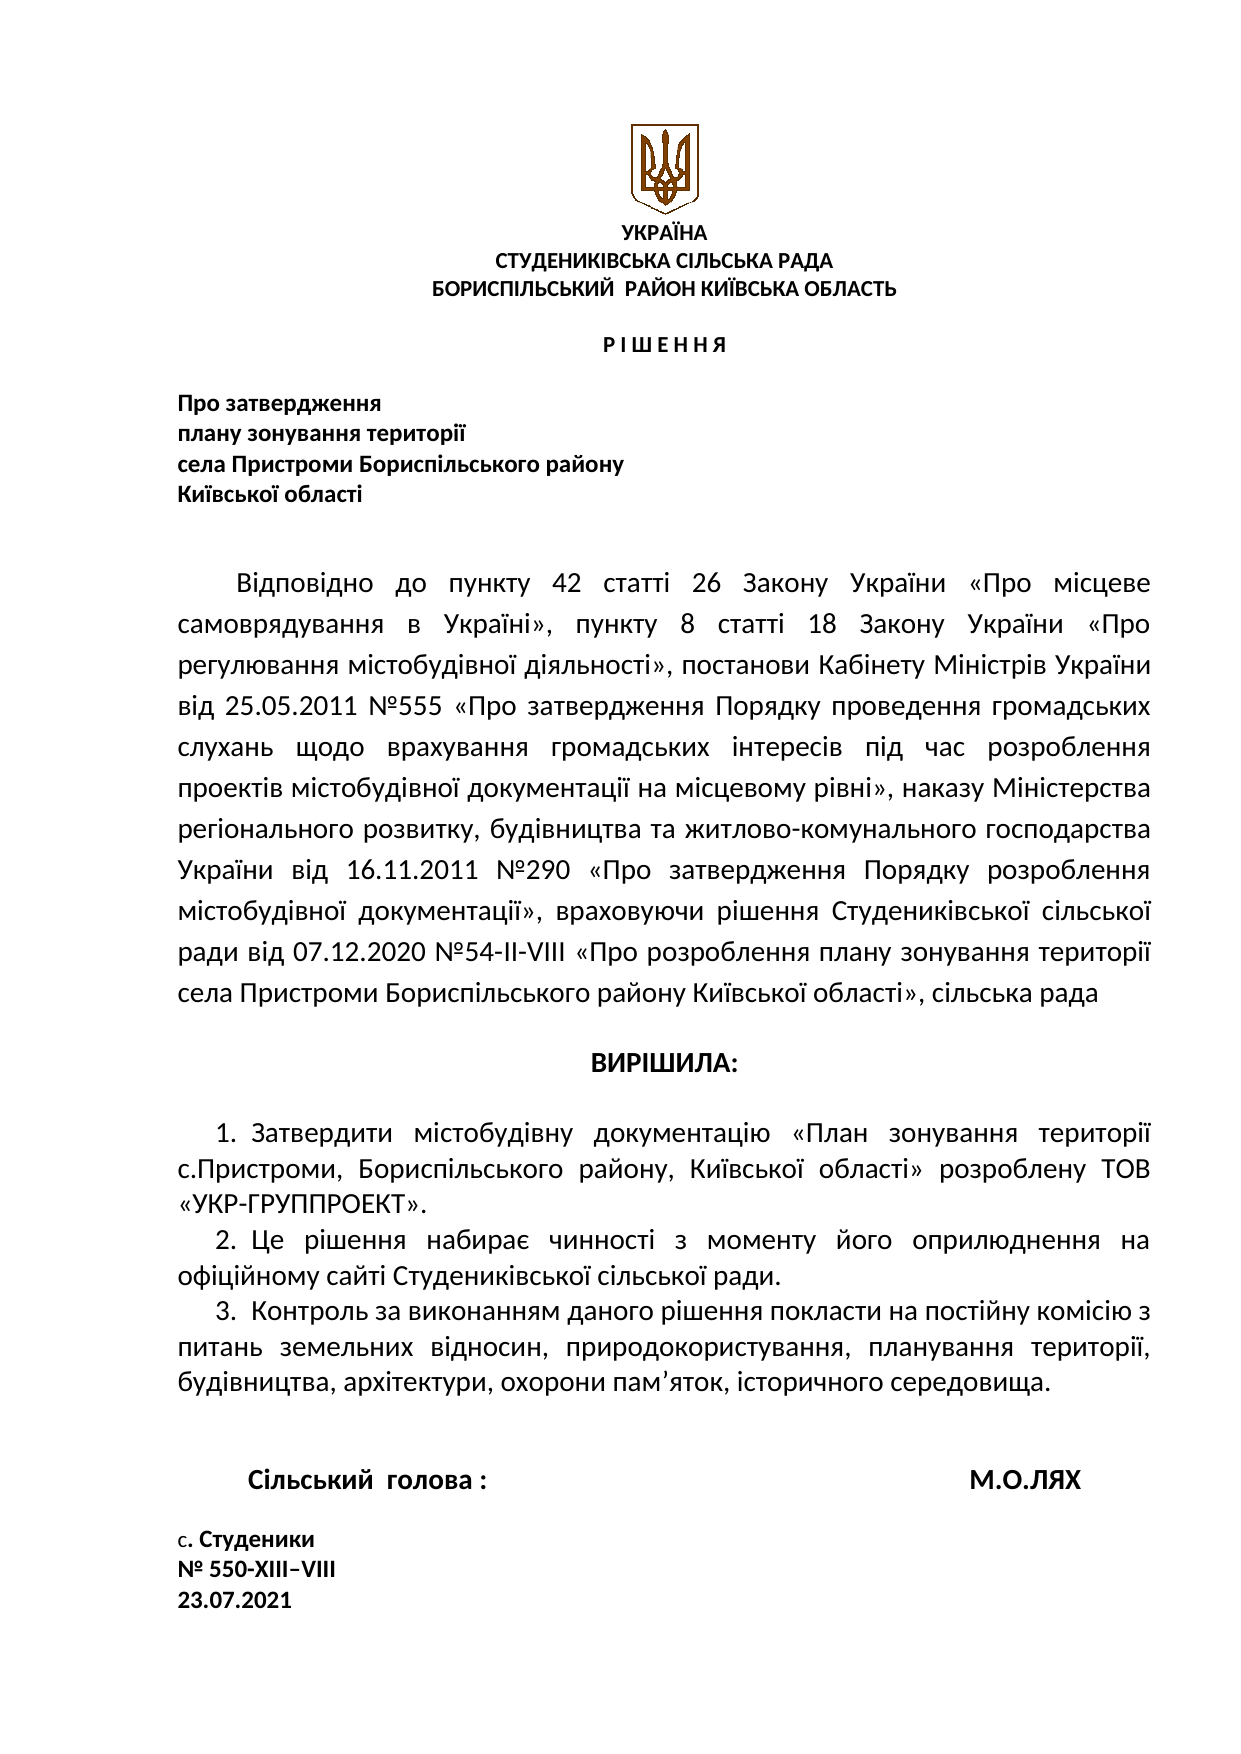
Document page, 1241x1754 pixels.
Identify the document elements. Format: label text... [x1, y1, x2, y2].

text УКРАЇНА [177, 218, 1152, 247]
text плану зонування території [177, 417, 1152, 448]
text Київської області [177, 478, 1152, 509]
list Контроль за виконанням даного рішення покласти на постійну комісію з питань земельних відносин, природокористування, планування території, будівництва, архітектури, охорони пам’яток, історичного середовища. [177, 1292, 1152, 1399]
picture [624, 118, 705, 219]
text СТУДЕНИКІВСЬКА СІЛЬСЬКА РАДА [177, 247, 1152, 274]
text Р І Ш Е Н Н Я [177, 331, 1152, 359]
text села Пристроми Бориспільського району [177, 448, 1152, 478]
text Про затвердження [177, 387, 1152, 417]
text с. Студеники [177, 1523, 1152, 1553]
list Це рішення набирає чинності з моменту його оприлюднення на офіційному сайті Студениківської сільської ради. [177, 1221, 1152, 1292]
text ВИРІШИЛА: [177, 1044, 1152, 1080]
text № 550-ХІІІ–VІІІ [177, 1553, 1152, 1584]
text Відповідно до пункту 42 статті 26 Закону України «Про місцеве самоврядування в Україні», пункту 8 статті 18 Закону України «Про регулювання містобудівної діяльності», постанови Кабінету Міністрів України від 25.05.2011 №555 «Про затвердження Порядку проведення громадських слухань щодо врахування громадських інтересів під час розроблення проектів містобудівної документації на місцевому рівні», наказу Міністерства регіонального розвитку, будівництва та житлово-комунального господарства України від 16.11.2011 №290 «Про затвердження Порядку розроблення містобудівної документації», враховуючи рішення Студениківської сільської ради від 07.12.2020 №54-II-VIII «Про розроблення плану зонування території села Пристроми Бориспільського району Київської області», сільська рада [177, 564, 1152, 1009]
text Сільський голова : М.О.ЛЯХ [177, 1461, 1152, 1497]
text 23.07.2021 [177, 1584, 1152, 1614]
text БОРИСПІЛЬСЬКИЙ РАЙОН КИЇВСЬКА ОБЛАСТЬ [177, 274, 1152, 303]
list Затвердити містобудівну документацію «План зонування території с.Пристроми, Бориспільського району, Київської області» розроблену ТОВ «УКР-ГРУППРОЕКТ». [177, 1114, 1152, 1221]
